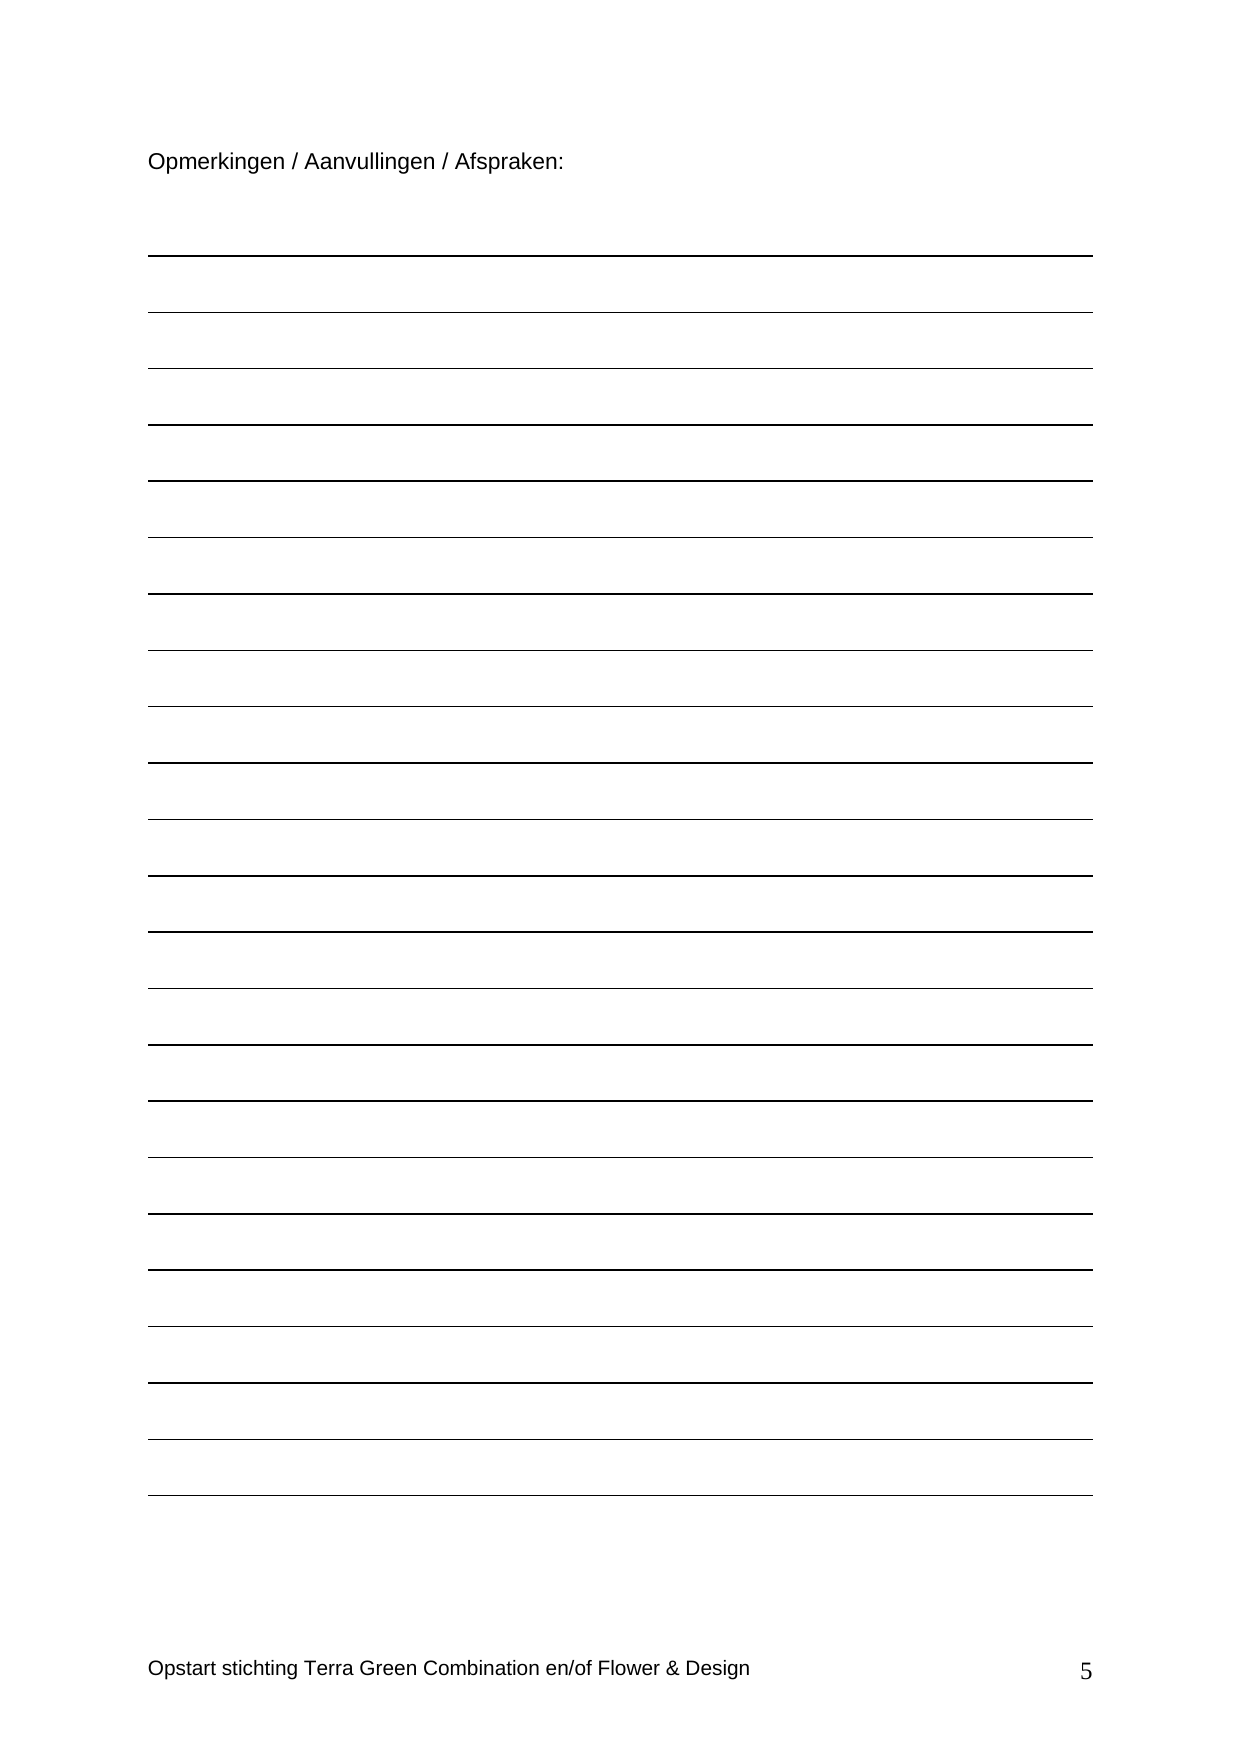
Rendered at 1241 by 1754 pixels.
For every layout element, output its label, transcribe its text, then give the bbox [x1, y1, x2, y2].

text Opmerkingen / Aanvullingen / Afspraken: [148, 148, 1093, 174]
